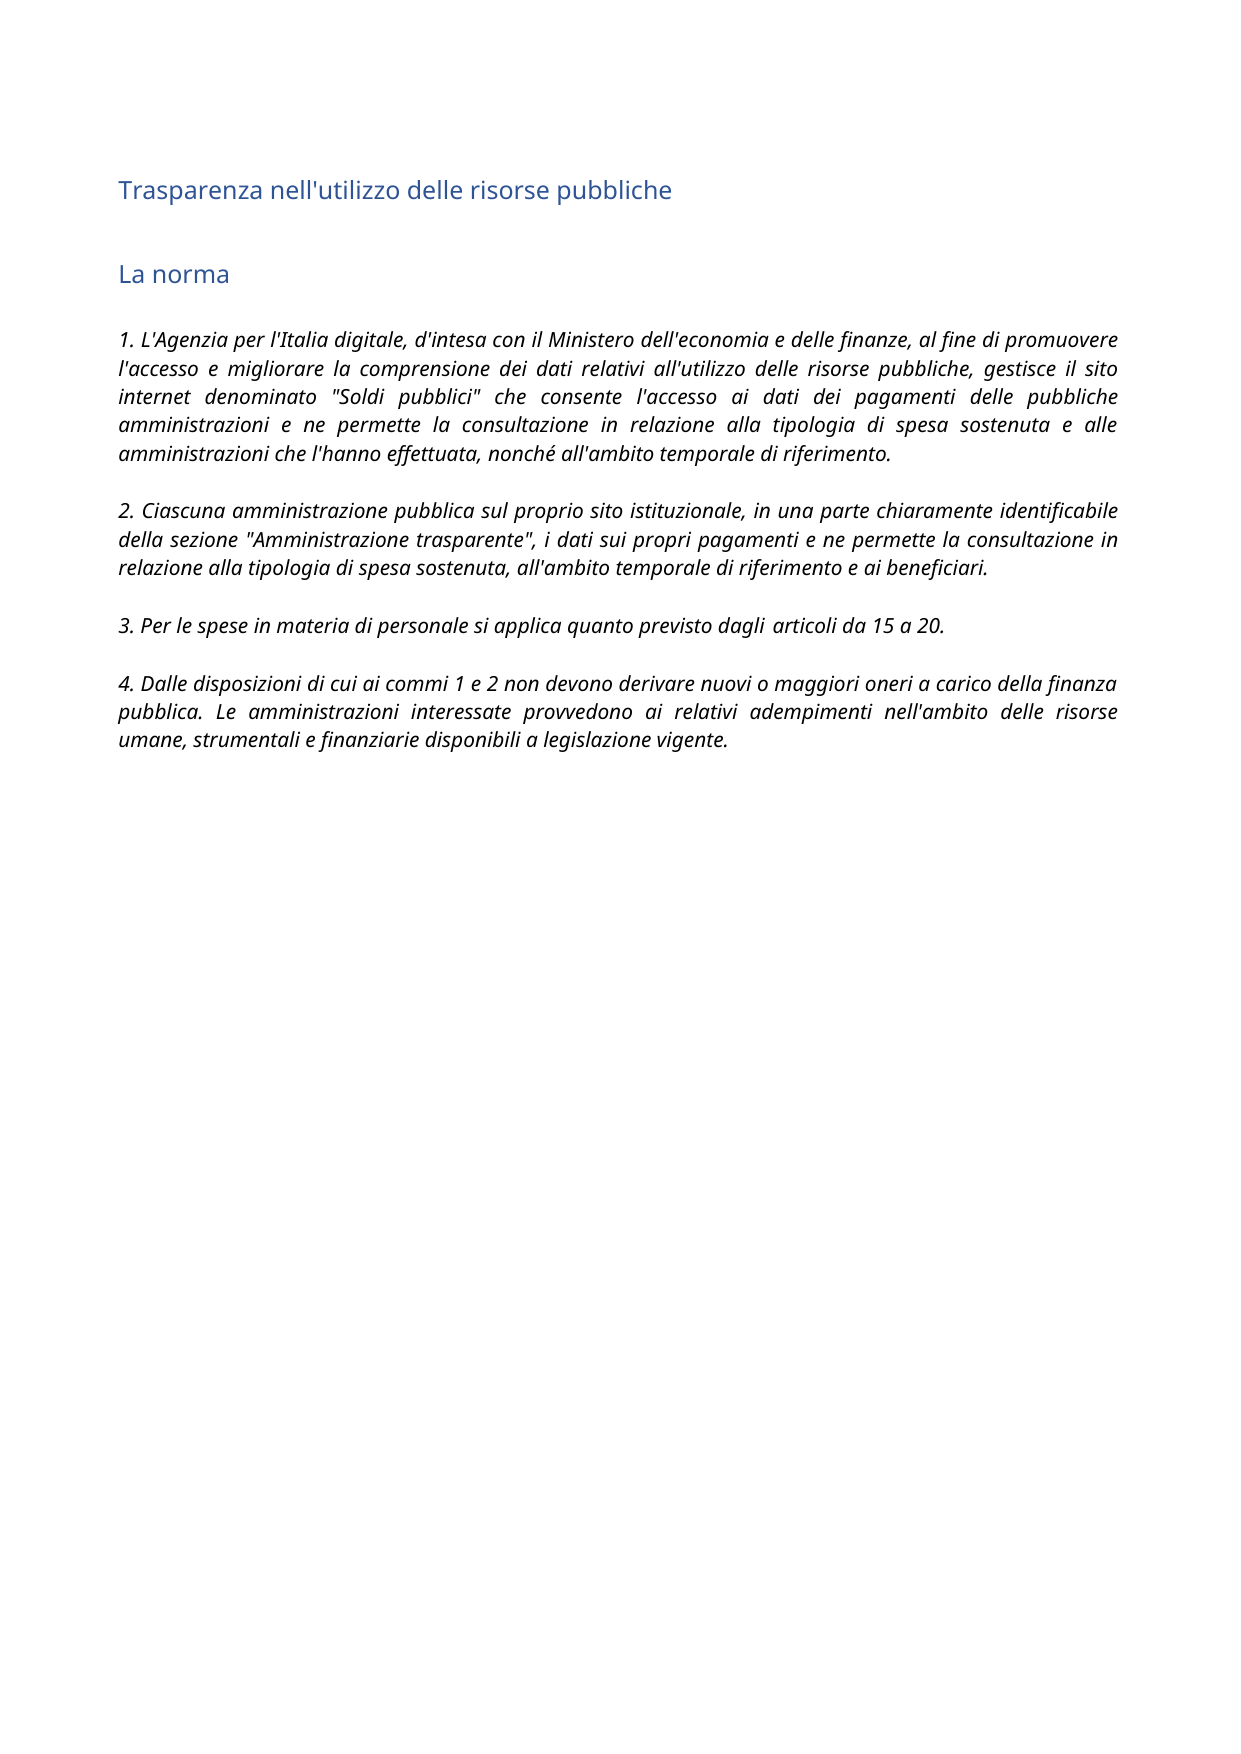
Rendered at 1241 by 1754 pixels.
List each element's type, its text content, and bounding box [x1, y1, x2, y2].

text 4. Dalle disposizioni di cui ai commi 1 e 2 non devono derivare nuovi o maggiori oneri a carico della finanza pubblica. Le amministrazioni interessate provvedono ai relativi adempimenti nell'ambito delle risorse umane, strumentali e finanziarie disponibili a legislazione vigente. [118, 669, 1122, 754]
text 3. Per le spese in materia di personale si applica quanto previsto dagli articoli da 15 a 20. [118, 611, 1122, 639]
text 1. L'Agenzia per l'Italia digitale, d'intesa con il Ministero dell'economia e delle finanze, al fine di promuovere l'accesso e migliorare la comprensione dei dati relativi all'utilizzo delle risorse pubbliche, gestisce il sito internet denominato "Soldi pubblici" che consente l'accesso ai dati dei pagamenti delle pubbliche amministrazioni e ne permette la consultazione in relazione alla tipologia di spesa sostenuta e alle amministrazioni che l'hanno effettuata, nonché all'ambito temporale di riferimento. [118, 325, 1122, 467]
text 2. Ciascuna amministrazione pubblica sul proprio sito istituzionale, in una parte chiaramente identificabile della sezione "Amministrazione trasparente", i dati sui propri pagamenti e ne permette la consultazione in relazione alla tipologia di spesa sostenuta, all'ambito temporale di riferimento e ai beneficiari. [118, 497, 1122, 582]
subtitle La norma [118, 257, 1122, 291]
subtitle Trasparenza nell'utilizzo delle risorse pubbliche [118, 173, 1122, 207]
